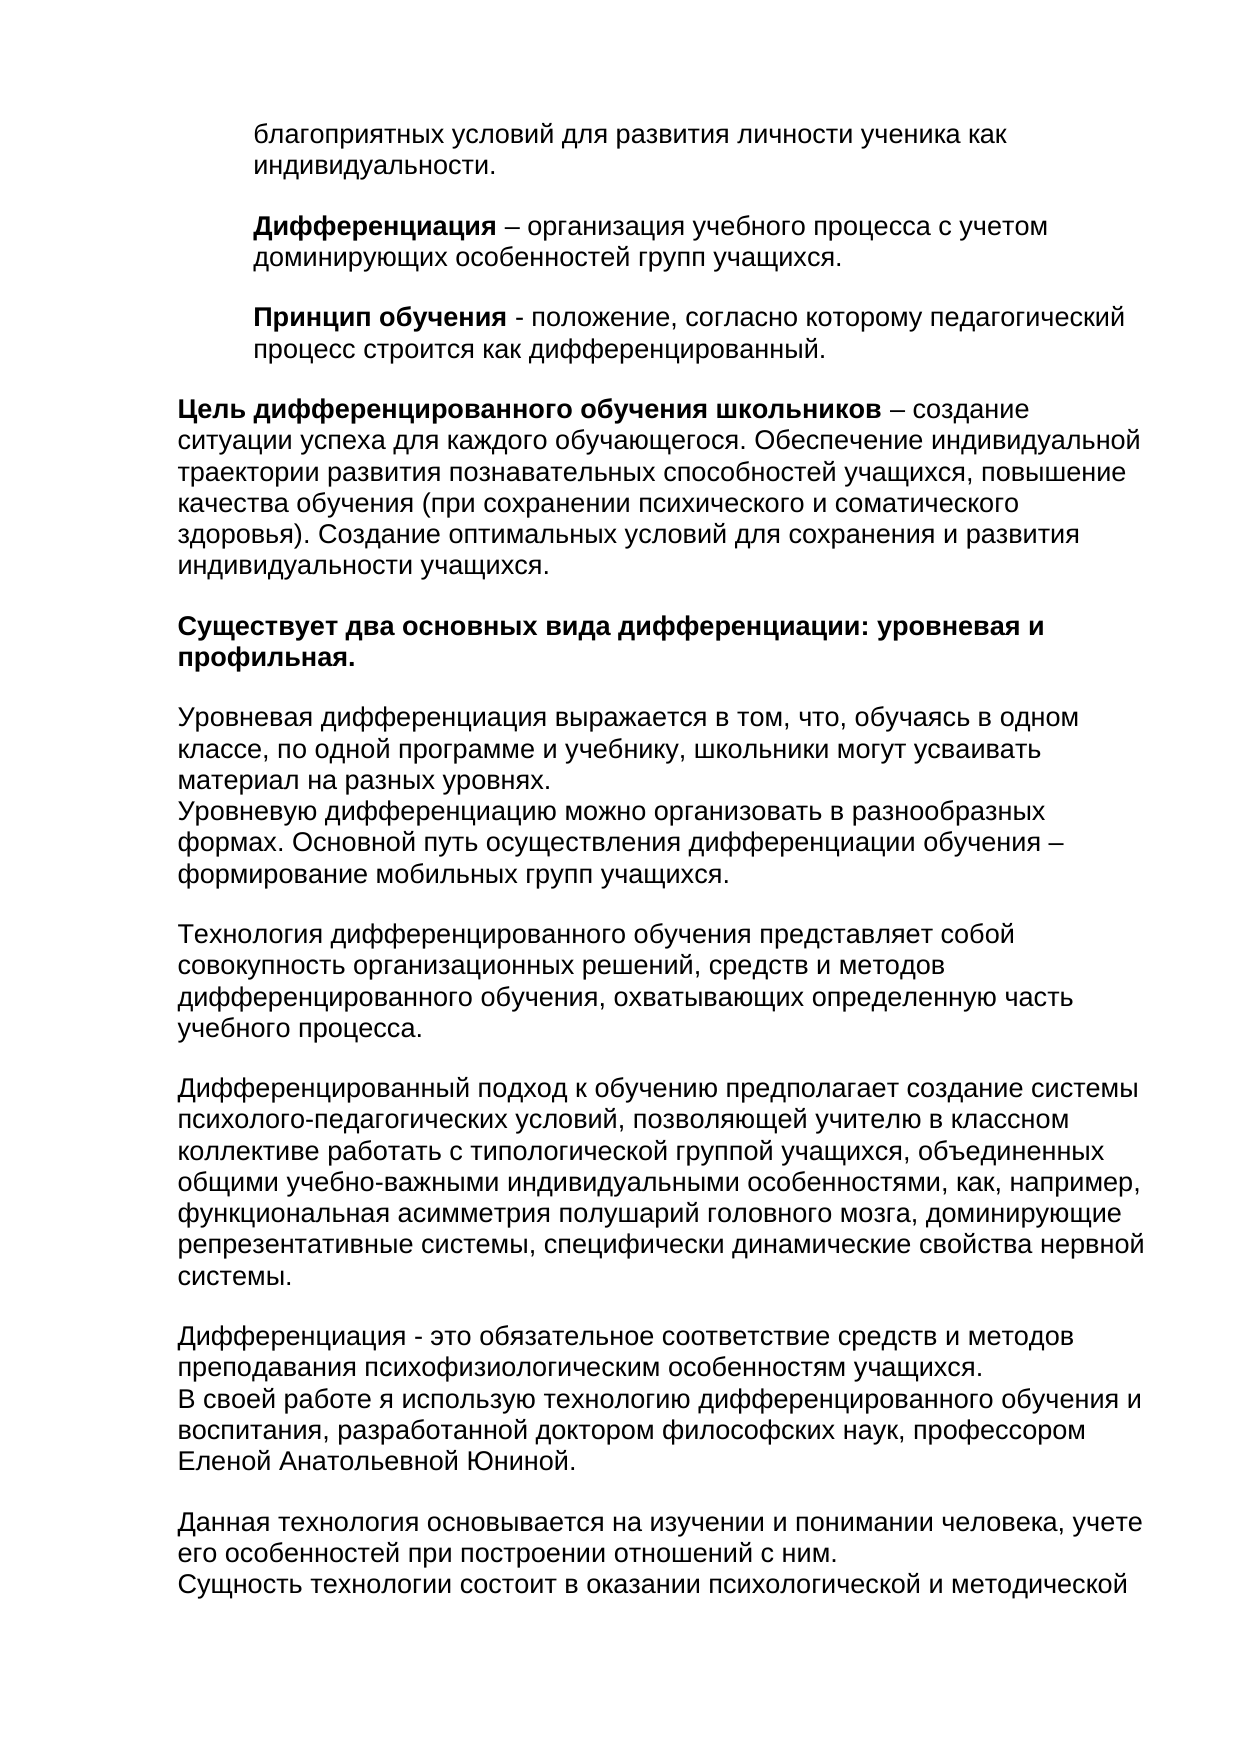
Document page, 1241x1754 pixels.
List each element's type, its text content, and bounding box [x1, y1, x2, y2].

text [177, 1506, 1152, 1599]
text Принцип обучения - положение, согласно которому педагогический процесс строится как дифференцированный. [253, 301, 1152, 364]
text Дифференцированный подход к обучению предполагает создание системы психолого-педагогических условий, позволяющей учителю в классном коллективе работать с типологической группой учащихся, объединенных общими учебно-важными индивидуальными особенностями, как, например, функциональная асимметрия полушарий головного мозга, доминирующие репрезентативные системы, специфически динамические свойства нервной системы. [177, 1072, 1152, 1291]
text Существует два основных вида дифференциации: уровневая и профильная. [177, 610, 1152, 672]
text Цель дифференцированного обучения школьников – создание ситуации успеха для каждого обучающегося. Обеспечение индивидуальной траектории развития познавательных способностей учащихся, повышение качества обучения (при сохранении психического и соматического здоровья). Создание оптимальных условий для сохранения и развития индивидуальности учащихся. [177, 393, 1152, 581]
text Дифференциация - это обязательное соответствие средств и методов преподавания психофизиологическим особенностям учащихся. В своей работе я использую технологию дифференцированного обучения и воспитания, разработанной доктором философских наук, профессором Еленой Анатольевной Юниной. [177, 1320, 1152, 1476]
text Дифференциация – организация учебного процесса с учетом доминирующих особенностей групп учащихся. [253, 210, 1152, 272]
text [253, 118, 1152, 181]
text Технология дифференцированного обучения представляет собой совокупность организационных решений, средств и методов дифференцированного обучения, охватывающих определенную часть учебного процесса. [177, 918, 1152, 1043]
text Уровневая дифференциация выражается в том, что, обучаясь в одном классе, по одной программе и учебнику, школьники могут усваивать материал на разных уровнях. Уровневую дифференциацию можно организовать в разнообразных формах. Основной путь осуществления дифференциации обучения – формирование мобильных групп учащихся. [177, 701, 1152, 889]
